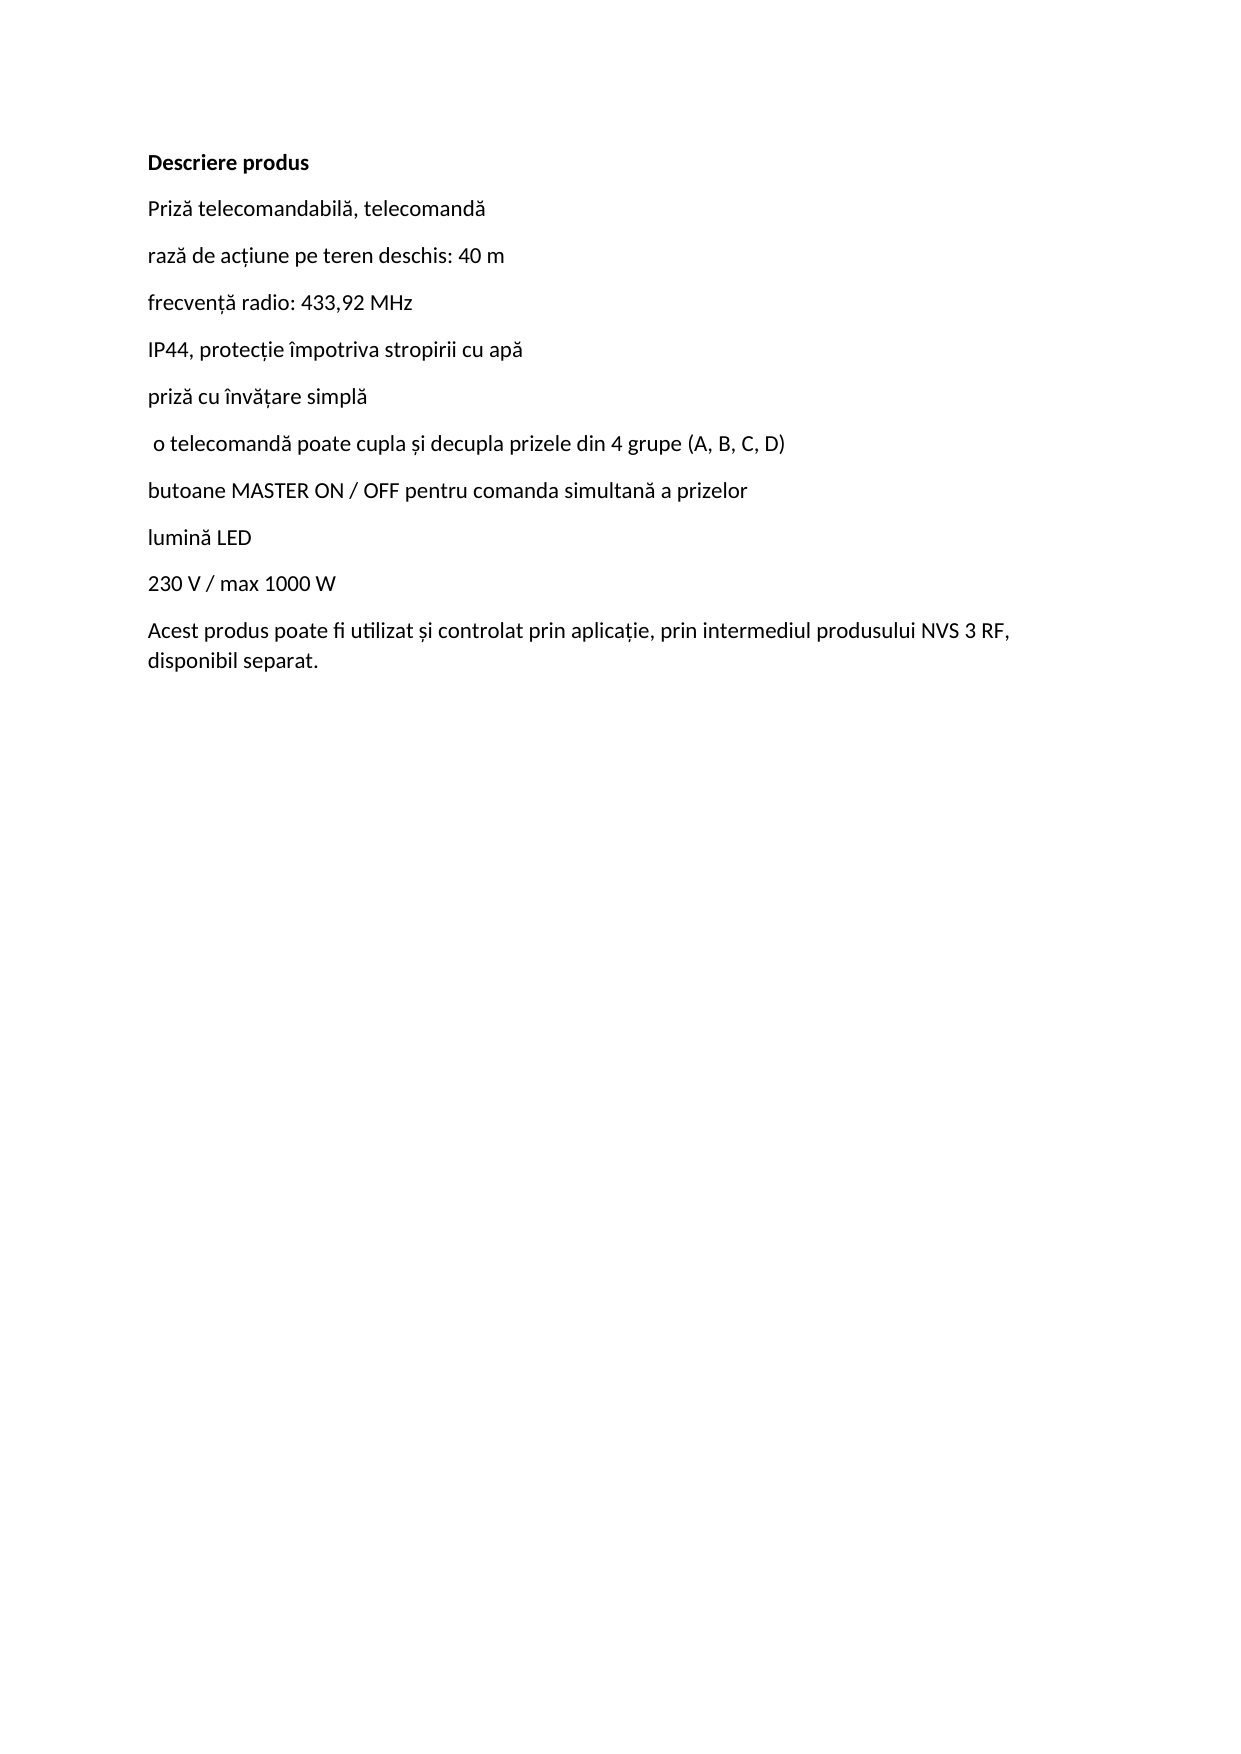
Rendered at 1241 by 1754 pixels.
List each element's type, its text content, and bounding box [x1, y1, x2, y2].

text Acest produs poate fi utilizat și controlat prin aplicație, prin intermediul produsului NVS 3 RF, disponibil separat. [148, 616, 1093, 674]
text rază de acțiune pe teren deschis: 40 m [148, 241, 1093, 269]
text frecvență radio: 433,92 MHz [148, 288, 1093, 316]
text Priză telecomandabilă, telecomandă [148, 194, 1093, 222]
text Descriere produs [148, 148, 1093, 176]
text butoane MASTER ON / OFF pentru comanda simultană a prizelor [148, 476, 1093, 504]
text priză cu învățare simplă [148, 382, 1093, 410]
text o telecomandă poate cupla și decupla prizele din 4 grupe (A, B, C, D) [148, 429, 1093, 457]
text IP44, protecție împotriva stropirii cu apă [148, 335, 1093, 363]
text 230 V / max 1000 W [148, 569, 1093, 597]
text lumină LED [148, 523, 1093, 551]
